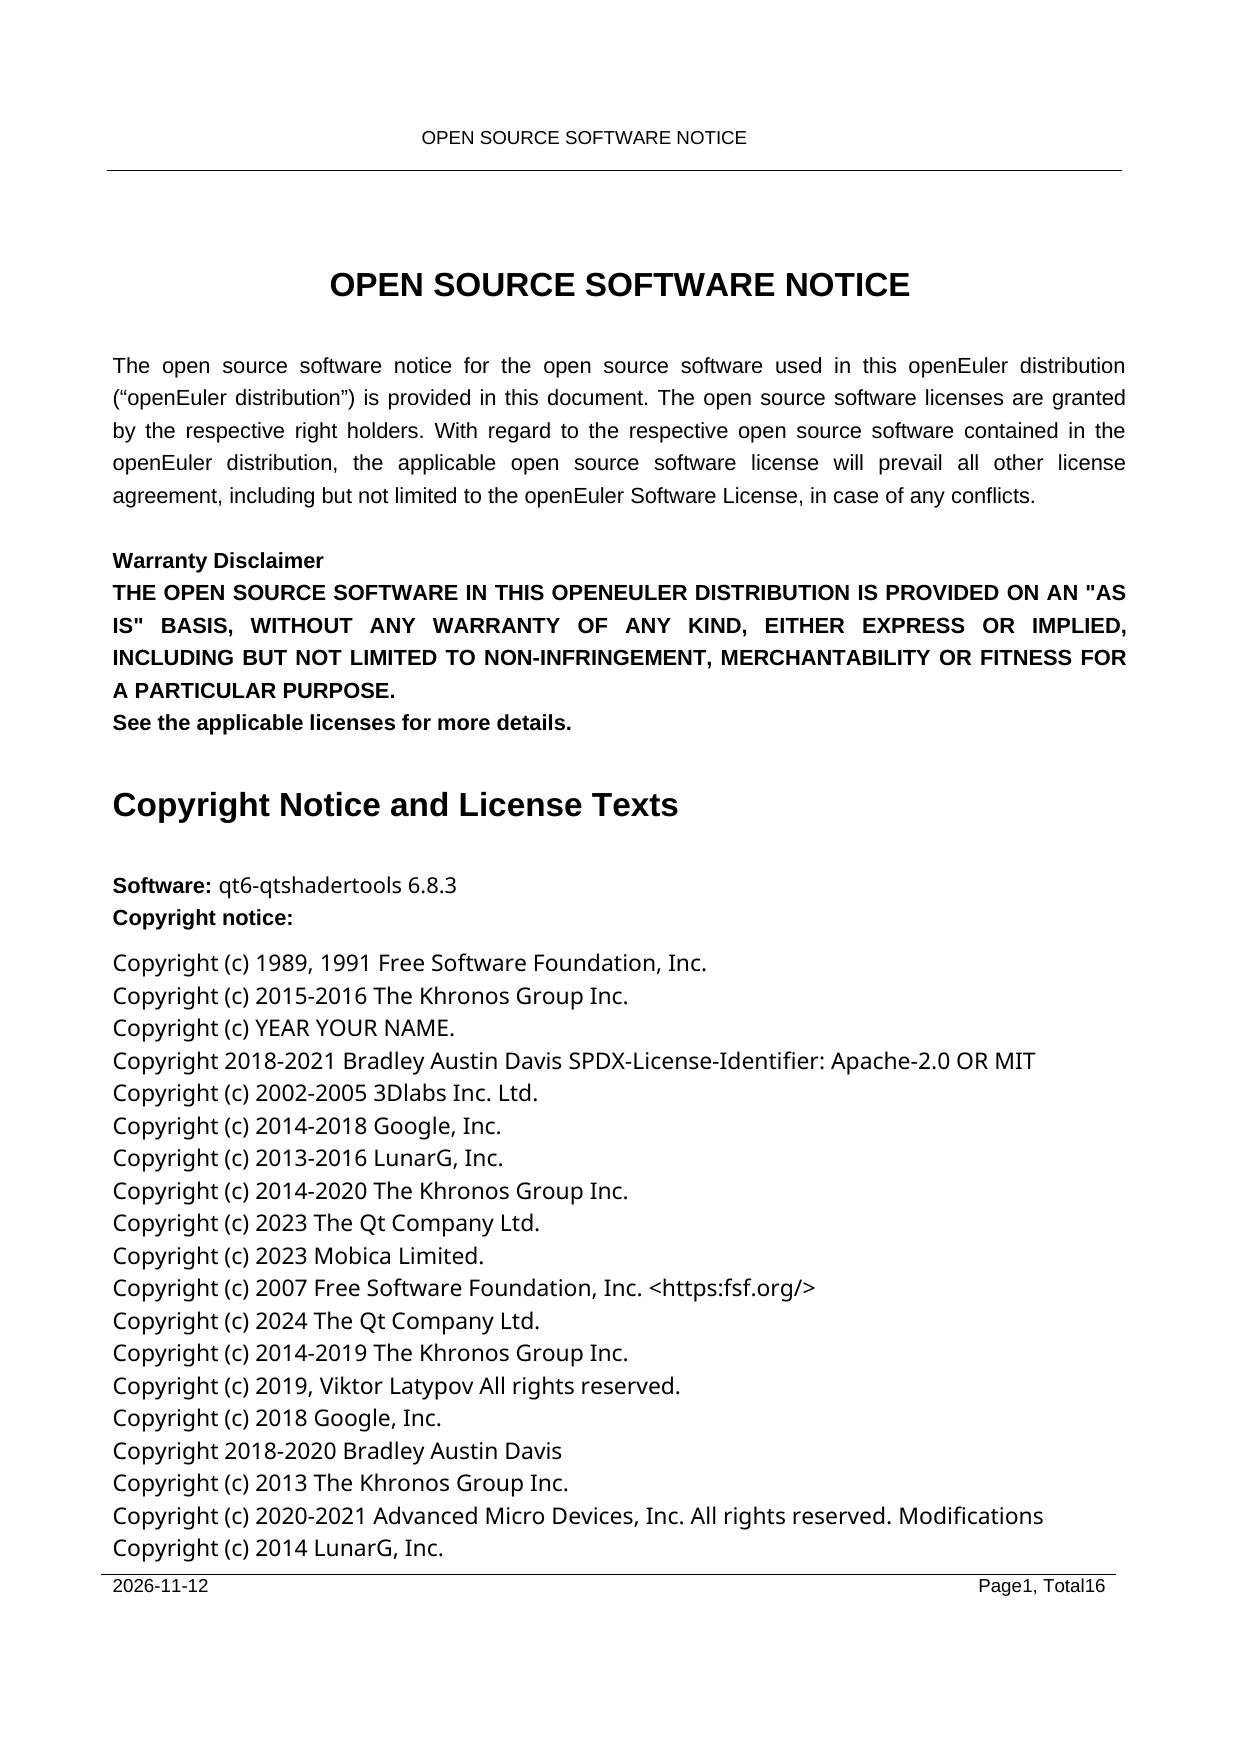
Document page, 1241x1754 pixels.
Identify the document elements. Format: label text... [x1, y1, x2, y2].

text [112, 947, 1128, 1564]
text THE OPEN SOURCE SOFTWARE IN THIS OPENEULER DISTRIBUTION IS PROVIDED ON AN "AS IS" BASIS, WITHOUT ANY WARRANTY OF ANY KIND, EITHER EXPRESS OR IMPLIED, INCLUDING BUT NOT LIMITED TO NON-INFRINGEMENT, MERCHANTABILITY OR FITNESS FOR A PARTICULAR PURPOSE. See the applicable licenses for more details. [112, 576, 1128, 739]
text The open source software notice for the open source software used in this openEuler distribution (“openEuler distribution”) is provided in this document. The open source software licenses are granted by the respective right holders. With regard to the respective open source software contained in the openEuler distribution, the applicable open source software license will prevail all other license agreement, including but not limited to the openEuler Software License, in case of any conflicts. [112, 349, 1128, 511]
text OPEN SOURCE SOFTWARE NOTICE [112, 251, 1128, 316]
text Warranty Disclaimer [112, 544, 1128, 576]
text Copyright notice: [112, 901, 1128, 934]
title Software: qt6-qtshadertools 6.8.3 [112, 869, 1128, 901]
text Copyright Notice and License Texts [112, 771, 1128, 836]
